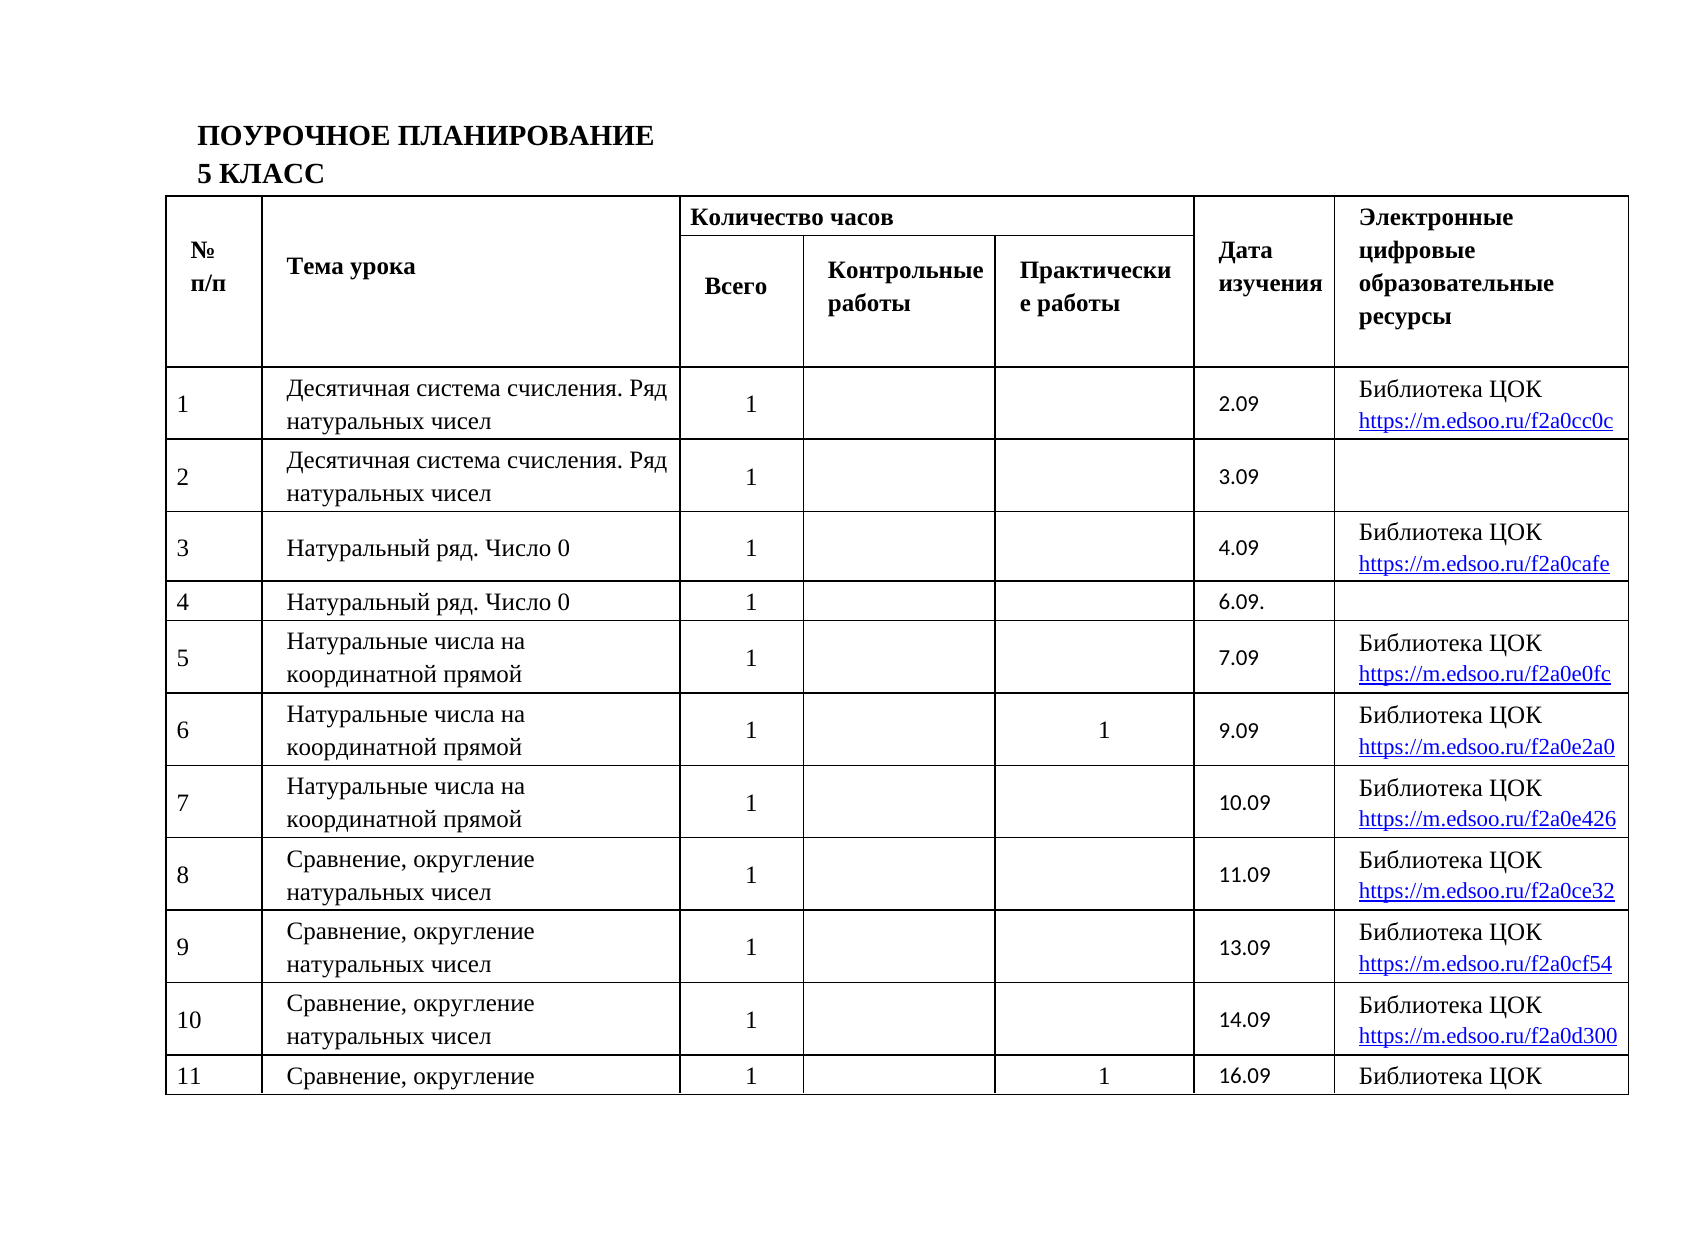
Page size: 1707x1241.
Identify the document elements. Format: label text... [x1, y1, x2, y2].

table_cell 1 [681, 512, 803, 580]
table_cell Десятичная система счисления. Ряд натуральных чисел [263, 368, 679, 438]
table_cell Библиотека ЦОК https://m.edsoo.ru/f2a0cc0c [1335, 368, 1628, 438]
text ПОУРОЧНОЕ ПЛАНИРОВАНИЕ [190, 118, 1618, 152]
table_cell 1 [681, 1056, 803, 1093]
table_cell 5 [167, 621, 261, 692]
table_cell [996, 368, 1193, 438]
table_cell 4 [167, 582, 261, 620]
table_header № п/п [167, 197, 261, 366]
table_cell Практические работы [996, 236, 1193, 366]
table_cell 10.09 [1195, 766, 1334, 837]
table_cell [1335, 1056, 1628, 1093]
table_cell 1 [681, 766, 803, 837]
table_cell 11 [167, 1056, 261, 1093]
table_cell 1 [681, 694, 803, 764]
table_cell Натуральные числа на координатной прямой [263, 694, 679, 764]
table_cell 1 [681, 582, 803, 620]
table_cell 6 [167, 694, 261, 764]
table_cell [804, 621, 994, 692]
table_cell [996, 512, 1193, 580]
table_cell 14.09 [1195, 983, 1334, 1054]
table_cell 1 [681, 621, 803, 692]
table_cell 4.09 [1195, 512, 1334, 580]
text 5 КЛАСС [190, 157, 1618, 190]
table_cell Всего [681, 236, 803, 366]
table_cell Сравнение, округление натуральных чисел [263, 911, 679, 982]
table_cell 10 [167, 983, 261, 1054]
table_cell 1 [681, 911, 803, 982]
table_header Электронные цифровые образовательные ресурсы [1335, 197, 1628, 366]
table_cell [804, 911, 994, 982]
table_cell Сравнение, округление натуральных чисел [263, 838, 679, 909]
table_cell [1335, 582, 1628, 620]
table_cell 3.09 [1195, 440, 1334, 511]
table_cell 1 [996, 1056, 1193, 1093]
table_cell Библиотека ЦОК https://m.edsoo.ru/f2a0d300 [1335, 983, 1628, 1054]
table_cell 7 [167, 766, 261, 837]
table_cell [804, 838, 994, 909]
table_cell 1 [681, 983, 803, 1054]
table_cell Сравнение, округление натуральных чисел [263, 983, 679, 1054]
table_cell 1 [681, 368, 803, 438]
table_cell Библиотека ЦОК https://m.edsoo.ru/f2a0ce32 [1335, 838, 1628, 909]
table_header Дата изучения [1195, 197, 1334, 366]
table_cell 1 [681, 440, 803, 511]
table_cell 3 [167, 512, 261, 580]
table_cell 9 [167, 911, 261, 982]
table_cell 2 [167, 440, 261, 511]
table_cell 13.09 [1195, 911, 1334, 982]
table_cell 1 [681, 838, 803, 909]
table_cell [804, 694, 994, 764]
table_cell 11.09 [1195, 838, 1334, 909]
table_cell [996, 582, 1193, 620]
table_cell 1 [167, 368, 261, 438]
table_cell Натуральные числа на координатной прямой [263, 621, 679, 692]
table_cell [804, 983, 994, 1054]
table_cell [996, 766, 1193, 837]
table_cell Библиотека ЦОК https://m.edsoo.ru/f2a0cafe [1335, 512, 1628, 580]
table_cell [996, 838, 1193, 909]
table_cell Натуральный ряд. Число 0 [263, 512, 679, 580]
table_cell [996, 983, 1193, 1054]
table_cell [804, 440, 994, 511]
table_cell 7.09 [1195, 621, 1334, 692]
table_cell [1335, 440, 1628, 511]
table_cell Десятичная система счисления. Ряд натуральных чисел [263, 440, 679, 511]
table_cell 6.09. [1195, 582, 1334, 620]
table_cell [263, 1056, 679, 1093]
table_cell [996, 621, 1193, 692]
table_cell Натуральные числа на координатной прямой [263, 766, 679, 837]
table_cell Библиотека ЦОК https://m.edsoo.ru/f2a0cf54 [1335, 911, 1628, 982]
table_cell Натуральный ряд. Число 0 [263, 582, 679, 620]
table_cell Библиотека ЦОК https://m.edsoo.ru/f2a0e0fc [1335, 621, 1628, 692]
table_cell 8 [167, 838, 261, 909]
table_header Тема урока [263, 197, 679, 366]
table_cell Контрольные работы [804, 236, 994, 366]
table_cell 9.09 [1195, 694, 1334, 764]
table_cell Библиотека ЦОК https://m.edsoo.ru/f2a0e426 [1335, 766, 1628, 837]
table_cell [804, 1056, 994, 1093]
table_cell [804, 582, 994, 620]
table_cell [804, 368, 994, 438]
table_cell [804, 512, 994, 580]
table_cell 16.09 [1195, 1056, 1334, 1093]
table_header Количество часов [681, 197, 1193, 234]
table_cell [996, 911, 1193, 982]
table_cell [804, 766, 994, 837]
table_cell Библиотека ЦОК https://m.edsoo.ru/f2a0e2a0 [1335, 694, 1628, 764]
table_cell [996, 440, 1193, 511]
table_cell 2.09 [1195, 368, 1334, 438]
table_cell 1 [996, 694, 1193, 764]
